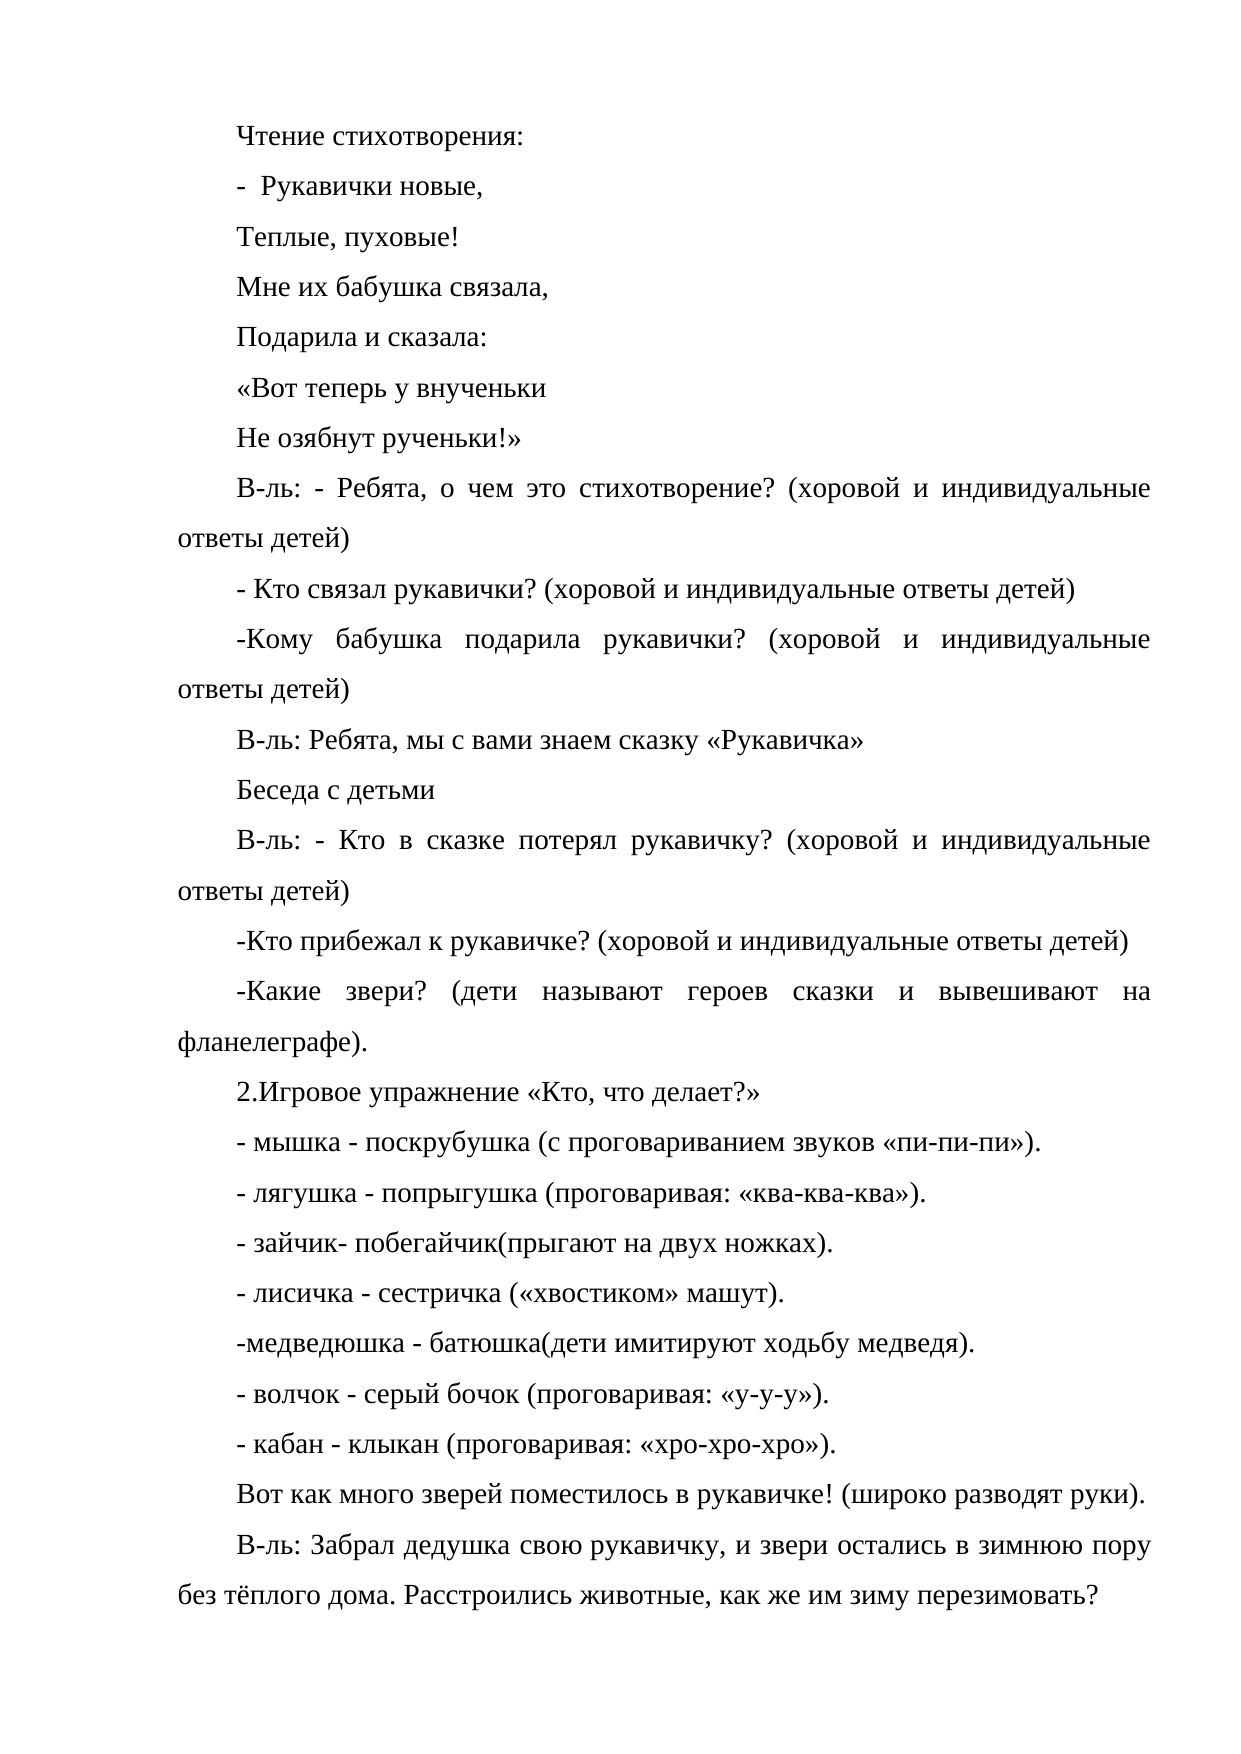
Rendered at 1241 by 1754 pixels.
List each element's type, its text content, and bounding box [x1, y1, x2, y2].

text - кабан - клыкан (проговаривая: «хро-хро-хро»). [177, 1426, 1152, 1460]
text -Кто прибежал к рукавичке? (хоровой и индивидуальные ответы детей) [177, 923, 1152, 957]
text - волчок - серый бочок (проговаривая: «у-у-у»). [177, 1376, 1152, 1409]
text - зайчик- побегайчик(прыгают на двух ножках). [177, 1225, 1152, 1258]
text «Вот теперь у внученьки [177, 370, 1152, 403]
text - Кто связал рукавички? (хоровой и индивидуальные ответы детей) [177, 571, 1152, 604]
text В-ль: Забрал дедушка свою рукавичку, и звери остались в зимнюю пору без тёплого дома. Расстроились животные, как же им зиму перезимовать? [177, 1527, 1152, 1611]
text - Рукавички новые, [177, 168, 1152, 202]
text Беседа с детьми [177, 772, 1152, 806]
text - лисичка - сестричка («хвостиком» машут). [177, 1275, 1152, 1309]
text - лягушка - попрыгушка (проговаривая: «ква-ква-ква»). [177, 1175, 1152, 1208]
text - мышка - поскрубушка (с проговариванием звуков «пи-пи-пи»). [177, 1124, 1152, 1158]
text В-ль: Ребята, мы с вами знаем сказку «Рукавичка» [177, 722, 1152, 755]
text -Кому бабушка подарила рукавички? (хоровой и индивидуальные ответы детей) [177, 621, 1152, 705]
text -Какие звери? (дети называют героев сказки и вывешивают на фланелеграфе). [177, 973, 1152, 1057]
text В-ль: - Ребята, о чем это стихотворение? (хоровой и индивидуальные ответы детей) [177, 470, 1152, 554]
text В-ль: - Кто в сказке потерял рукавичку? (хоровой и индивидуальные ответы детей) [177, 822, 1152, 906]
text Чтение стихотворения: [177, 118, 1152, 152]
text Вот как много зверей поместилось в рукавичке! (широко разводят руки). [177, 1477, 1152, 1510]
text -медведюшка - батюшка(дети имитируют ходьбу медведя). [177, 1326, 1152, 1359]
text Не озябнут рученьки!» [177, 420, 1152, 453]
text Теплые, пуховые! [177, 219, 1152, 252]
text 2.Игровое упражнение «Кто, что делает?» [177, 1074, 1152, 1108]
text Мне их бабушка связала, [177, 269, 1152, 303]
text Подарила и сказала: [177, 319, 1152, 353]
